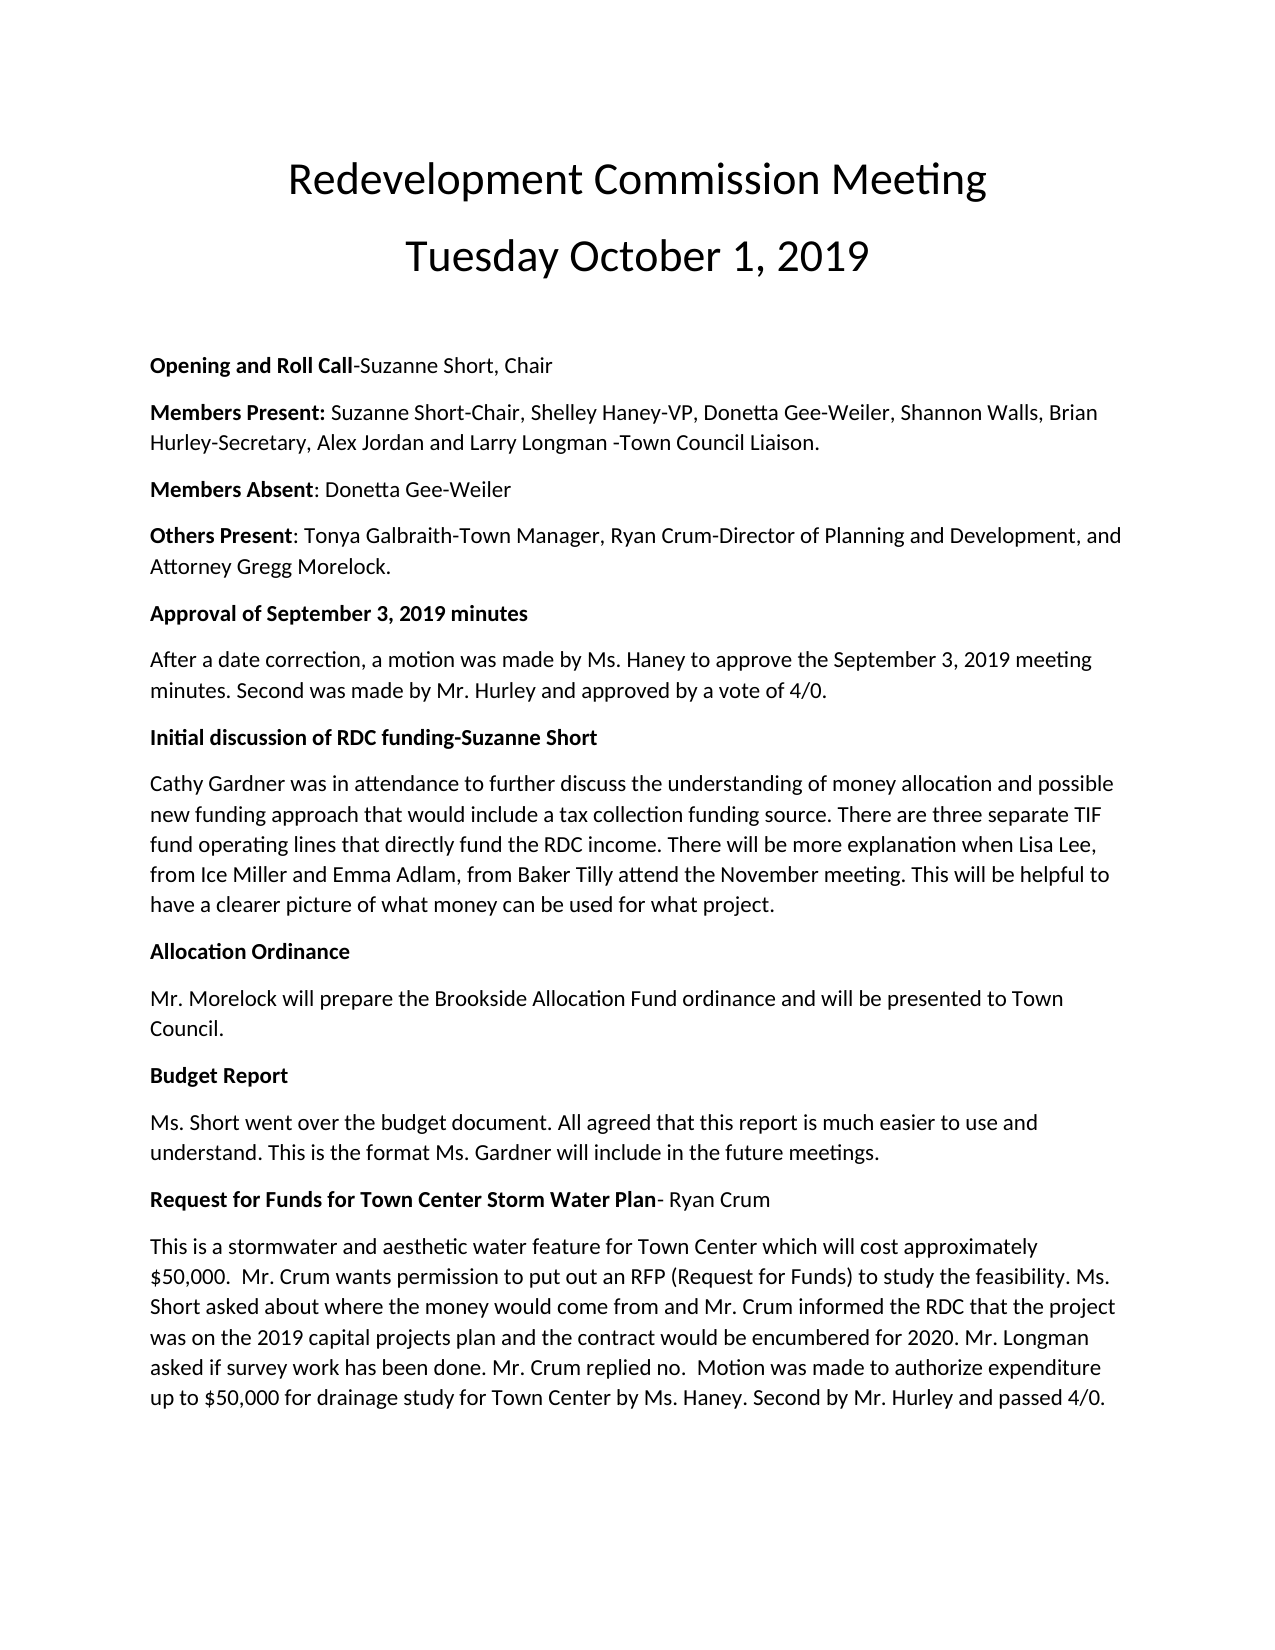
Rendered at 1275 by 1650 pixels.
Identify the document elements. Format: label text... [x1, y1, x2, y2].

text Initial discussion of RDC funding-Suzanne Short [150, 723, 1125, 751]
text Others Present: Tonya Galbraith-Town Manager, Ryan Crum-Director of Planning and Development, and Attorney Gregg Morelock. [150, 522, 1125, 580]
text Ms. Short went over the budget document. All agreed that this report is much easier to use and understand. This is the format Ms. Gardner will include in the future meetings. [150, 1108, 1125, 1166]
text Budget Report [150, 1061, 1125, 1089]
text After a date correction, a motion was made by Ms. Haney to approve the September 3, 2019 meeting minutes. Second was made by Mr. Hurley and approved by a vote of 4/0. [150, 646, 1125, 704]
text Opening and Roll Call-Suzanne Short, Chair [150, 351, 1125, 379]
text Tuesday October 1, 2019 [150, 227, 1125, 283]
text Request for Funds for Town Center Storm Water Plan- Ryan Crum [150, 1185, 1125, 1213]
text Cathy Gardner was in attendance to further discuss the understanding of money allocation and possible new funding approach that would include a tax collection funding source. There are three separate TIF fund operating lines that directly fund the RDC income. There will be more explanation when Lisa Lee, from Ice Miller and Emma Adlam, from Baker Tilly attend the November meeting. This will be helpful to have a clearer picture of what money can be used for what project. [150, 769, 1125, 918]
text Approval of September 3, 2019 minutes [150, 599, 1125, 627]
text Redevelopment Commission Meeting [150, 150, 1125, 206]
text This is a stormwater and aesthetic water feature for Town Center which will cost approximately $50,000. Mr. Crum wants permission to put out an RFP (Request for Funds) to study the feasibility. Ms. Short asked about where the money would come from and Mr. Crum informed the RDC that the project was on the 2019 capital projects plan and the contract would be encumbered for 2020. Mr. Longman asked if survey work has been done. Mr. Crum replied no. Motion was made to authorize expenditure up to $50,000 for drainage study for Town Center by Ms. Haney. Second by Mr. Hurley and passed 4/0. [150, 1232, 1125, 1411]
text Mr. Morelock will prepare the Brookside Allocation Fund ordinance and will be presented to Town Council. [150, 984, 1125, 1042]
text Members Absent: Donetta Gee-Weiler [150, 475, 1125, 503]
text Allocation Ordinance [150, 937, 1125, 965]
text Members Present: Suzanne Short-Chair, Shelley Haney-VP, Donetta Gee-Weiler, Shannon Walls, Brian Hurley-Secretary, Alex Jordan and Larry Longman -Town Council Liaison. [150, 398, 1125, 456]
